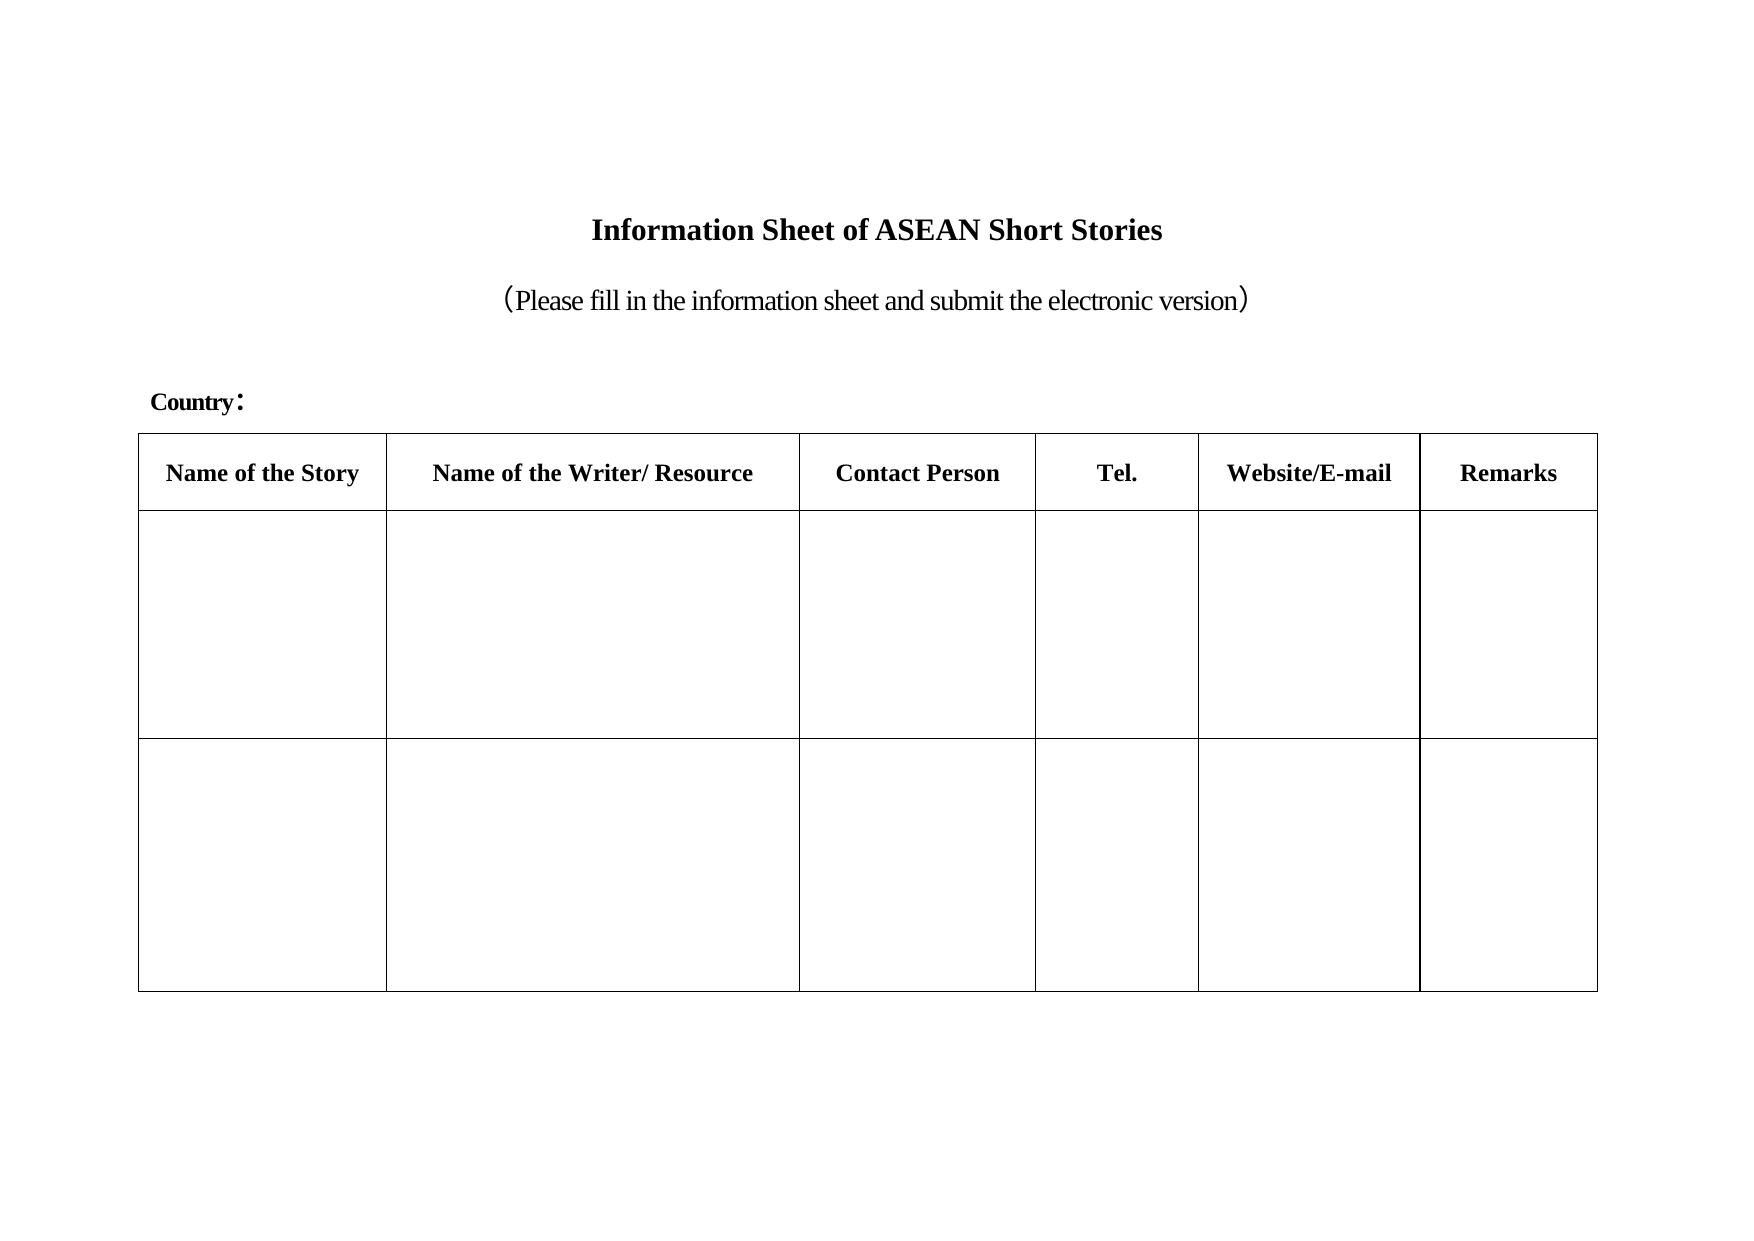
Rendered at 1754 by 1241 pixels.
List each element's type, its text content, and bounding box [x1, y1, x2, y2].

table_header Website/E-mail [1199, 434, 1419, 510]
text （Please fill in the information sheet and submit the electronic version） [150, 263, 1604, 331]
table_header Remarks [1421, 434, 1597, 510]
table_cell [1421, 739, 1597, 991]
table_cell [1199, 739, 1419, 991]
table_cell [800, 511, 1035, 738]
text Information Sheet of ASEAN Short Stories [150, 196, 1604, 263]
table_header Contact Person [800, 434, 1035, 510]
table_cell [387, 739, 799, 991]
table_header Name of the Story [139, 434, 386, 510]
table_cell [1036, 511, 1198, 738]
table_header Tel. [1036, 434, 1198, 510]
table_cell [387, 511, 799, 738]
table_cell [1036, 739, 1198, 991]
table_header Name of the Writer/ Resource [387, 434, 799, 510]
text Country： [150, 365, 1604, 433]
table_cell [1421, 511, 1597, 738]
table_cell [1199, 511, 1419, 738]
table_cell [139, 739, 386, 991]
table_cell [800, 739, 1035, 991]
table_cell [139, 511, 386, 738]
